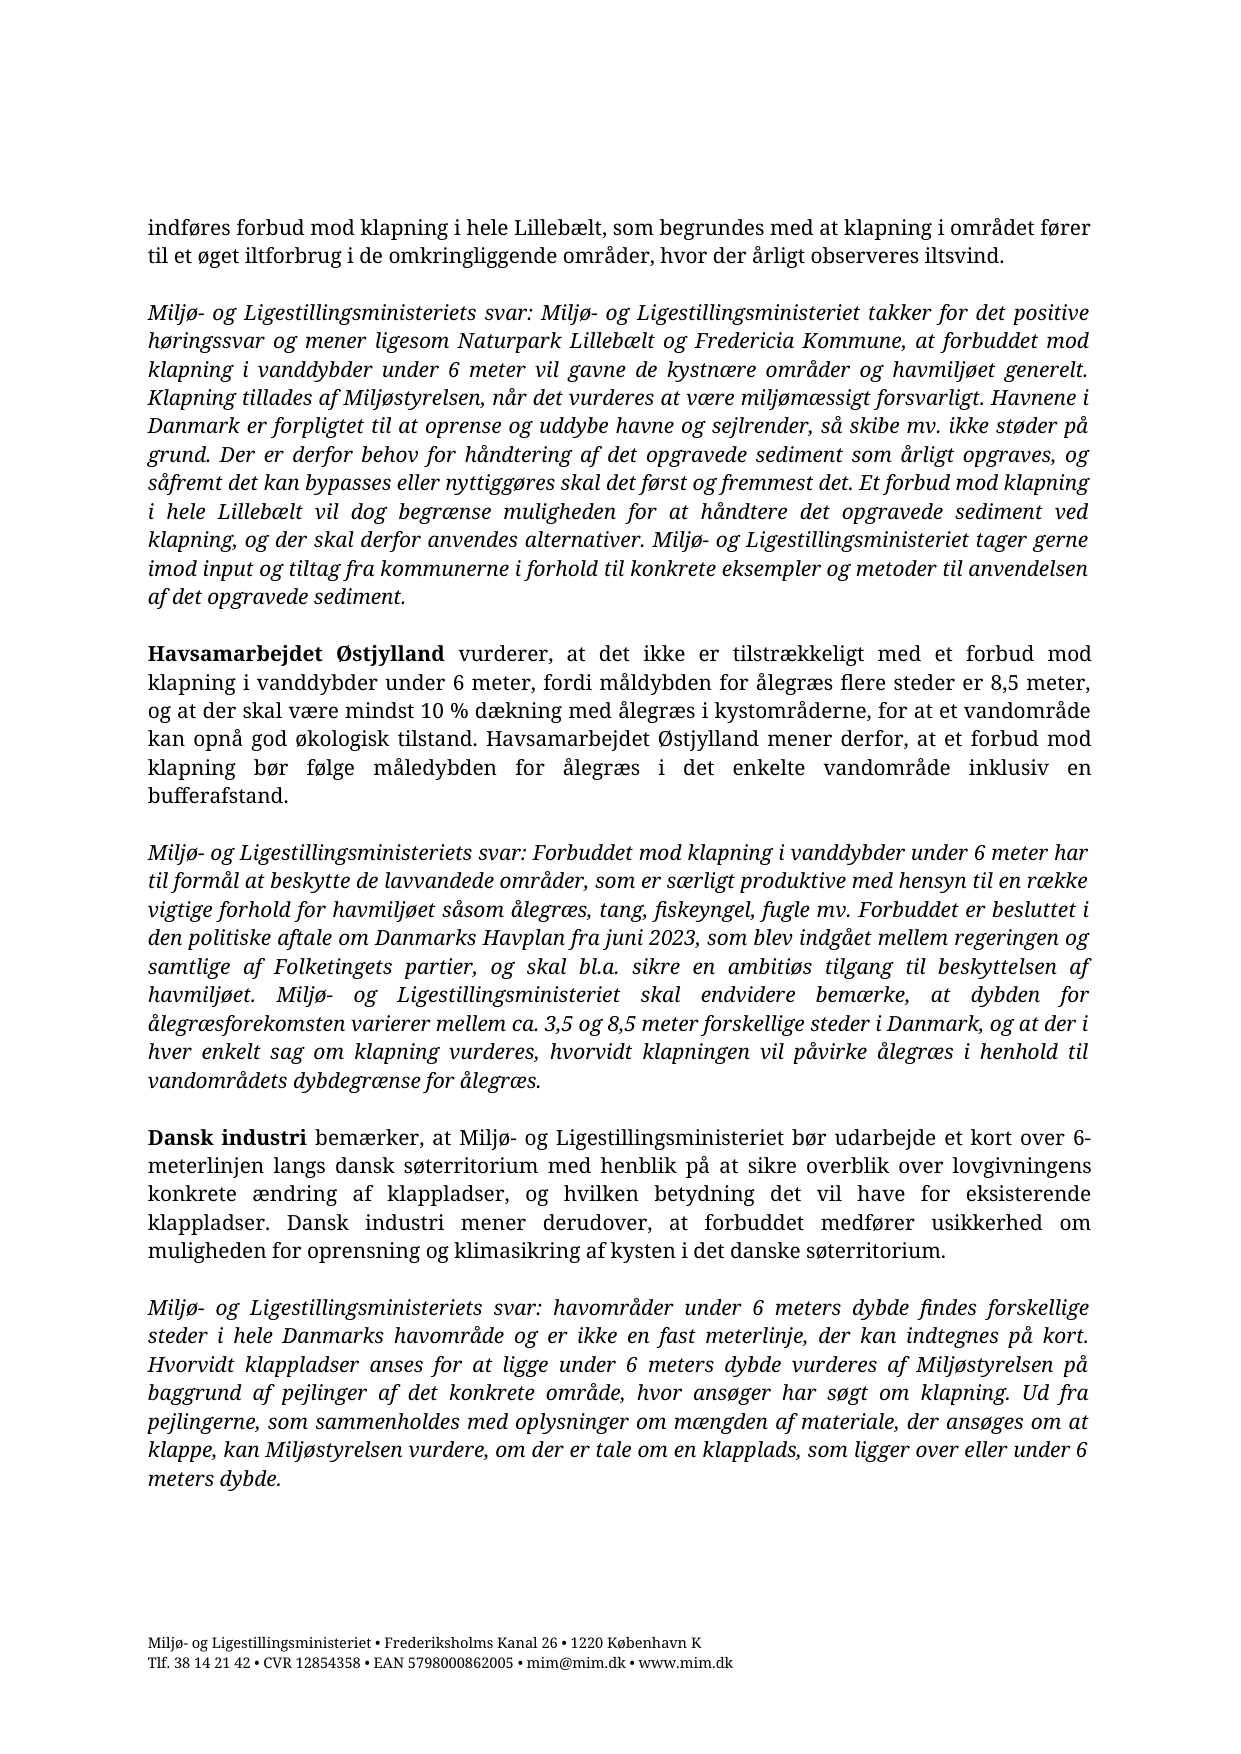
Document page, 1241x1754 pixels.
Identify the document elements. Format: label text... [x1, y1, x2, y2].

text Miljø- og Ligestillingsministeriets svar: Miljø- og Ligestillingsministeriet takker for det positive høringssvar og mener ligesom Naturpark Lillebælt og Fredericia Kommune, at forbuddet mod klapning i vanddybder under 6 meter vil gavne de kystnære områder og havmiljøet generelt. Klapning tillades af Miljøstyrelsen, når det vurderes at være miljømæssigt forsvarligt. Havnene i Danmark er forpligtet til at oprense og uddybe havne og sejlrender, så skibe mv. ikke støder på grund. Der er derfor behov for håndtering af det opgravede sediment som årligt opgraves, og såfremt det kan bypasses eller nyttiggøres skal det først og fremmest det. Et forbud mod klapning i hele Lillebælt vil dog begrænse muligheden for at håndtere det opgravede sediment ved klapning, og der skal derfor anvendes alternativer. Miljø- og Ligestillingsministeriet tager gerne imod input og tiltag fra kommunerne i forhold til konkrete eksempler og metoder til anvendelsen af det opgravede sediment. [148, 298, 1092, 611]
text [148, 213, 1092, 269]
text Dansk industri bemærker, at Miljø- og Ligestillingsministeriet bør udarbejde et kort over 6-meterlinjen langs dansk søterritorium med henblik på at sikre overblik over lovgivningens konkrete ændring af klappladser, og hvilken betydning det vil have for eksisterende klappladser. Dansk industri mener derudover, at forbuddet medfører usikkerhed om muligheden for oprensning og klimasikring af kysten i det danske søterritorium. [148, 1123, 1092, 1265]
text Miljø- og Ligestillingsministeriets svar: havområder under 6 meters dybde findes forskellige steder i hele Danmarks havområde og er ikke en fast meterlinje, der kan indtegnes på kort. Hvorvidt klappladser anses for at ligge under 6 meters dybde vurderes af Miljøstyrelsen på baggrund af pejlinger af det konkrete område, hvor ansøger har søgt om klapning. Ud fra pejlingerne, som sammenholdes med oplysninger om mængden af materiale, der ansøges om at klappe, kan Miljøstyrelsen vurdere, om der er tale om en klapplads, som ligger over eller under 6 meters dybde. [148, 1293, 1092, 1492]
text Miljø- og Ligestillingsministeriets svar: Forbuddet mod klapning i vanddybder under 6 meter har til formål at beskytte de lavvandede områder, som er særligt produktive med hensyn til en række vigtige forhold for havmiljøet såsom ålegræs, tang, fiskeyngel, fugle mv. Forbuddet er besluttet i den politiske aftale om Danmarks Havplan fra juni 2023, som blev indgået mellem regeringen og samtlige af Folketingets partier, og skal bl.a. sikre en ambitiøs tilgang til beskyttelsen af havmiljøet. Miljø- og Ligestillingsministeriet skal endvidere bemærke, at dybden for ålegræsforekomsten varierer mellem ca. 3,5 og 8,5 meter forskellige steder i Danmark, og at der i hver enkelt sag om klapning vurderes, hvorvidt klapningen vil påvirke ålegræs i henhold til vandområdets dybdegrænse for ålegræs. [148, 838, 1092, 1094]
text Havsamarbejdet Østjylland vurderer, at det ikke er tilstrækkeligt med et forbud mod klapning i vanddybder under 6 meter, fordi måldybden for ålegræs flere steder er 8,5 meter, og at der skal være mindst 10 % dækning med ålegræs i kystområderne, for at et vandområde kan opnå god økologisk tilstand. Havsamarbejdet Østjylland mener derfor, at et forbud mod klapning bør følge måledybden for ålegræs i det enkelte vandområde inklusiv en bufferafstand. [148, 639, 1092, 810]
